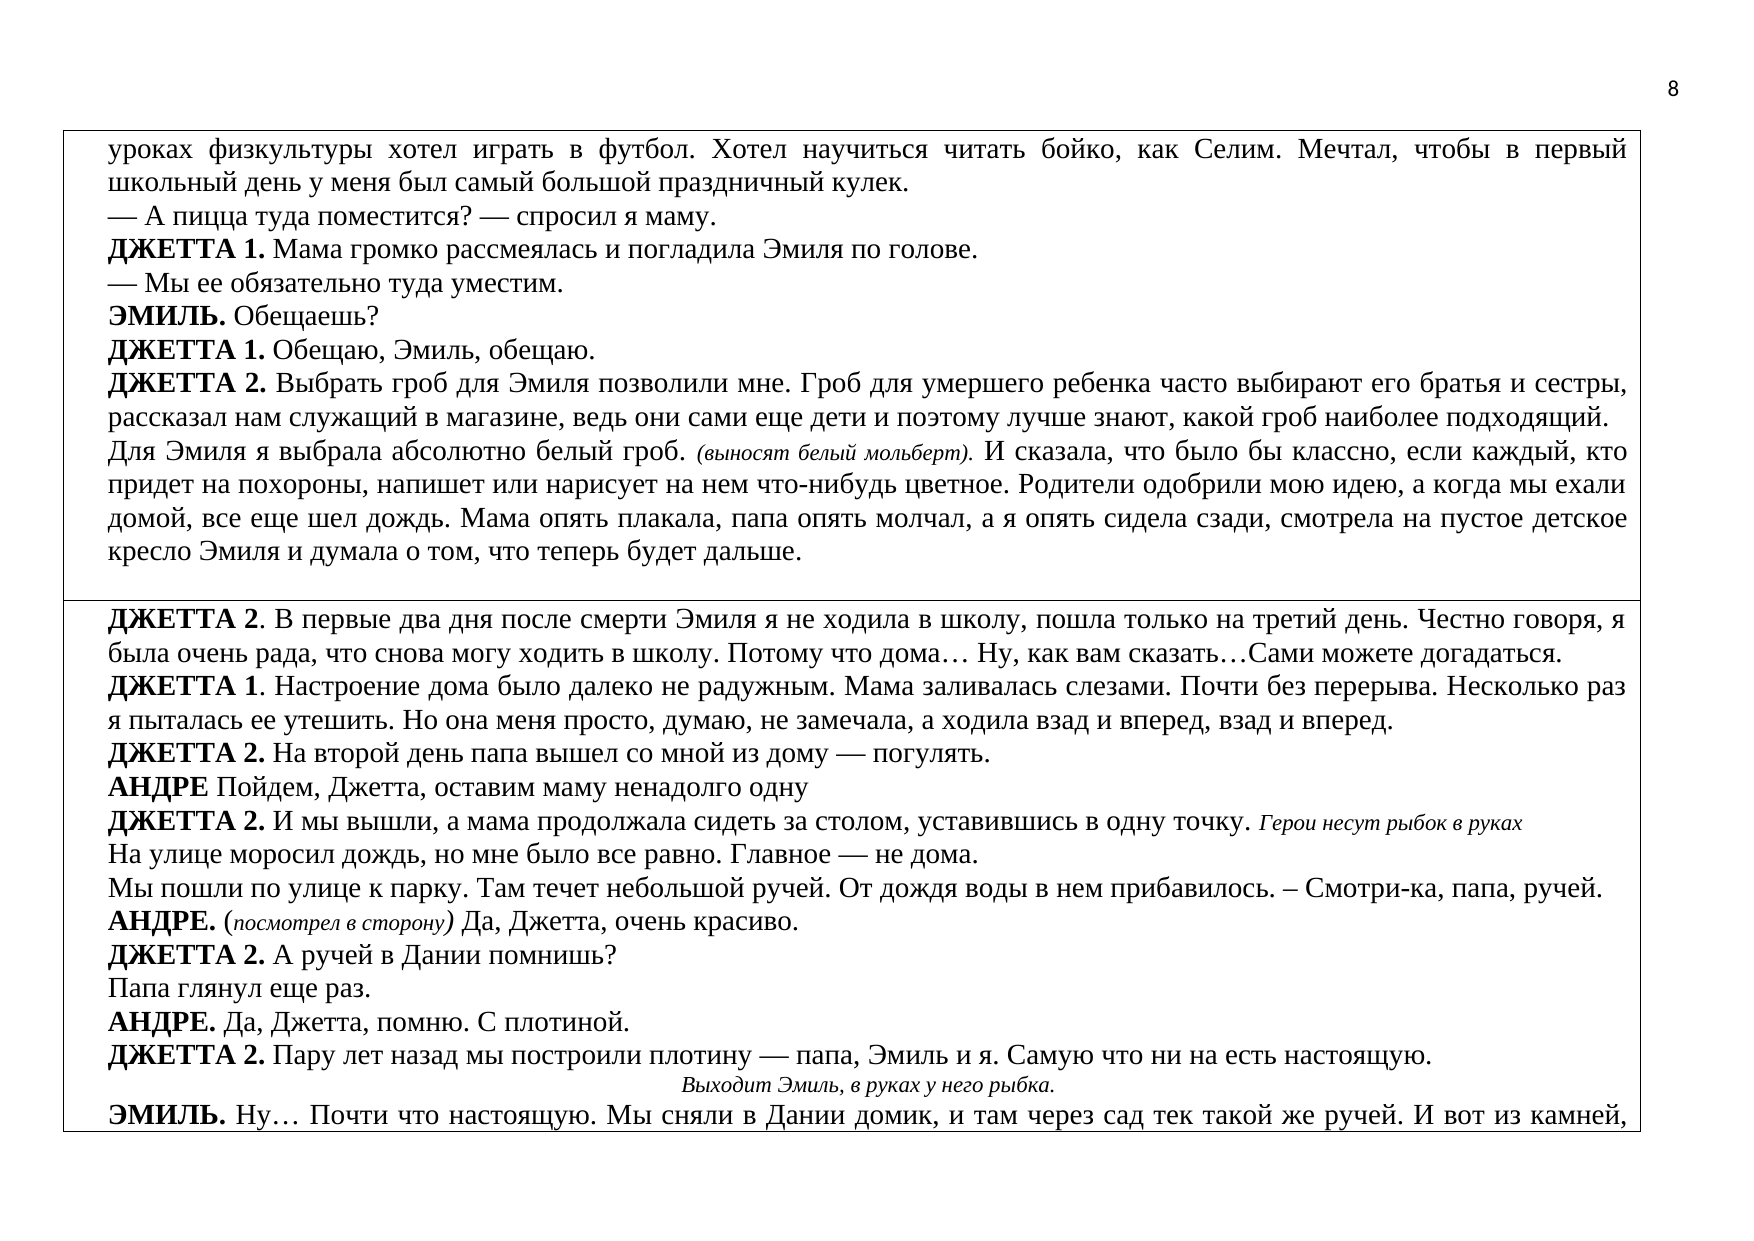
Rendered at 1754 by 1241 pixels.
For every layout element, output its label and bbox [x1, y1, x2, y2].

table_cell [64, 601, 1640, 1131]
table_cell [64, 131, 1640, 600]
